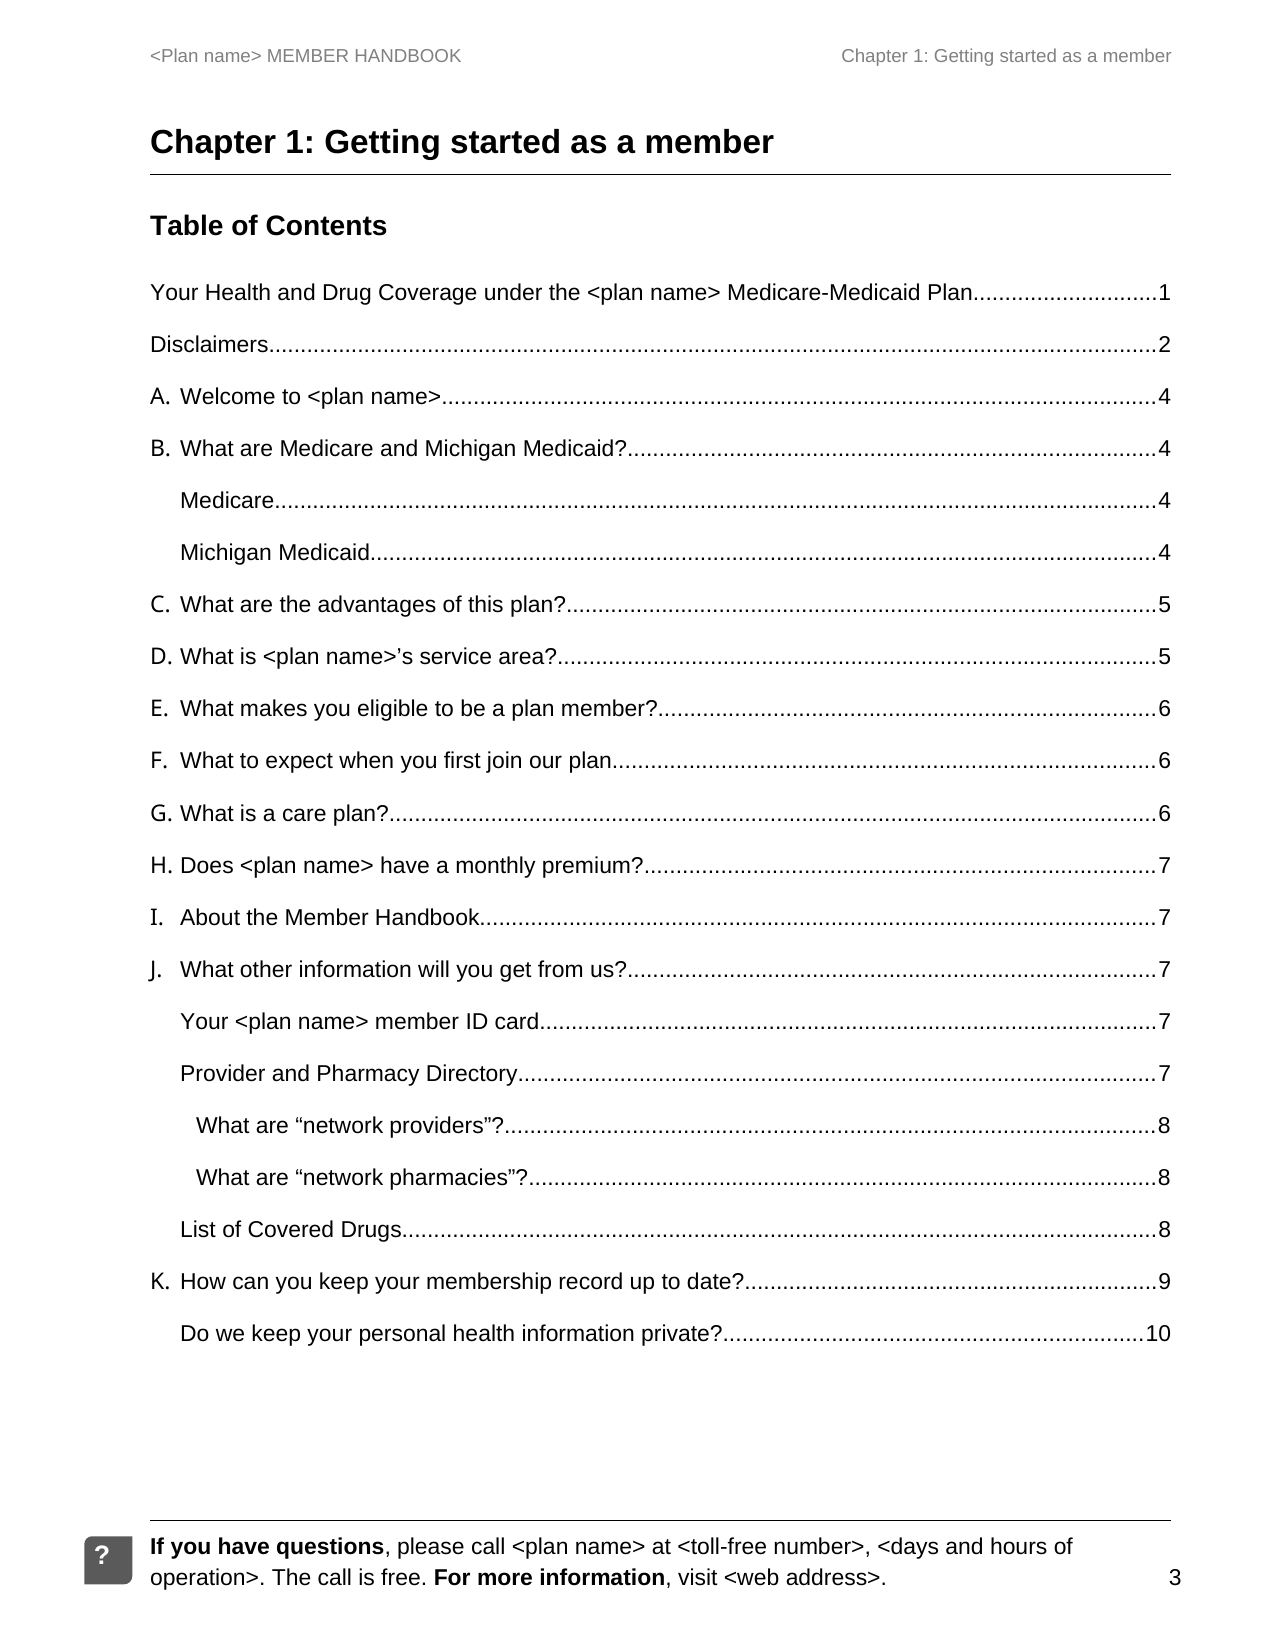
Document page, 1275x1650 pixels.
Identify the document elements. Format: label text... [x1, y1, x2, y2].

text What are “network pharmacies”? 8 [196, 1161, 1096, 1192]
text G. What is a care plan? 6 [150, 796, 1096, 827]
text F. What to expect when you first join our plan 6 [150, 744, 1096, 775]
text Provider and Pharmacy Directory 7 [180, 1056, 1096, 1088]
text Michigan Medicaid 4 [180, 536, 1096, 567]
text Your Health and Drug Coverage under the <plan name> Medicare-Medicaid Plan 1 [150, 275, 1096, 306]
text E. What makes you eligible to be a plan member? 6 [150, 692, 1096, 723]
text A. Welcome to <plan name> 4 [150, 379, 1096, 411]
text Table of Contents [150, 175, 1171, 250]
text Your <plan name> member ID card 7 [180, 1004, 1096, 1036]
text What are “network providers”? 8 [196, 1108, 1096, 1140]
text H. Does <plan name> have a monthly premium? 7 [150, 848, 1096, 879]
text D. What is <plan name>’s service area? 5 [150, 640, 1096, 671]
text Medicare 4 [180, 483, 1096, 515]
text J. What other information will you get from us? 7 [150, 952, 1096, 983]
text List of Covered Drugs 8 [180, 1213, 1096, 1244]
text I. About the Member Handbook 7 [150, 900, 1096, 931]
text Do we keep your personal health information private? 10 [180, 1317, 1096, 1348]
text K. How can you keep your membership record up to date? 9 [150, 1265, 1096, 1296]
text Chapter 1: Getting started as a member [150, 120, 1171, 174]
text B. What are Medicare and Michigan Medicaid? 4 [150, 431, 1096, 463]
text Disclaimers 2 [150, 327, 1096, 358]
text C. What are the advantages of this plan? 5 [150, 588, 1096, 619]
